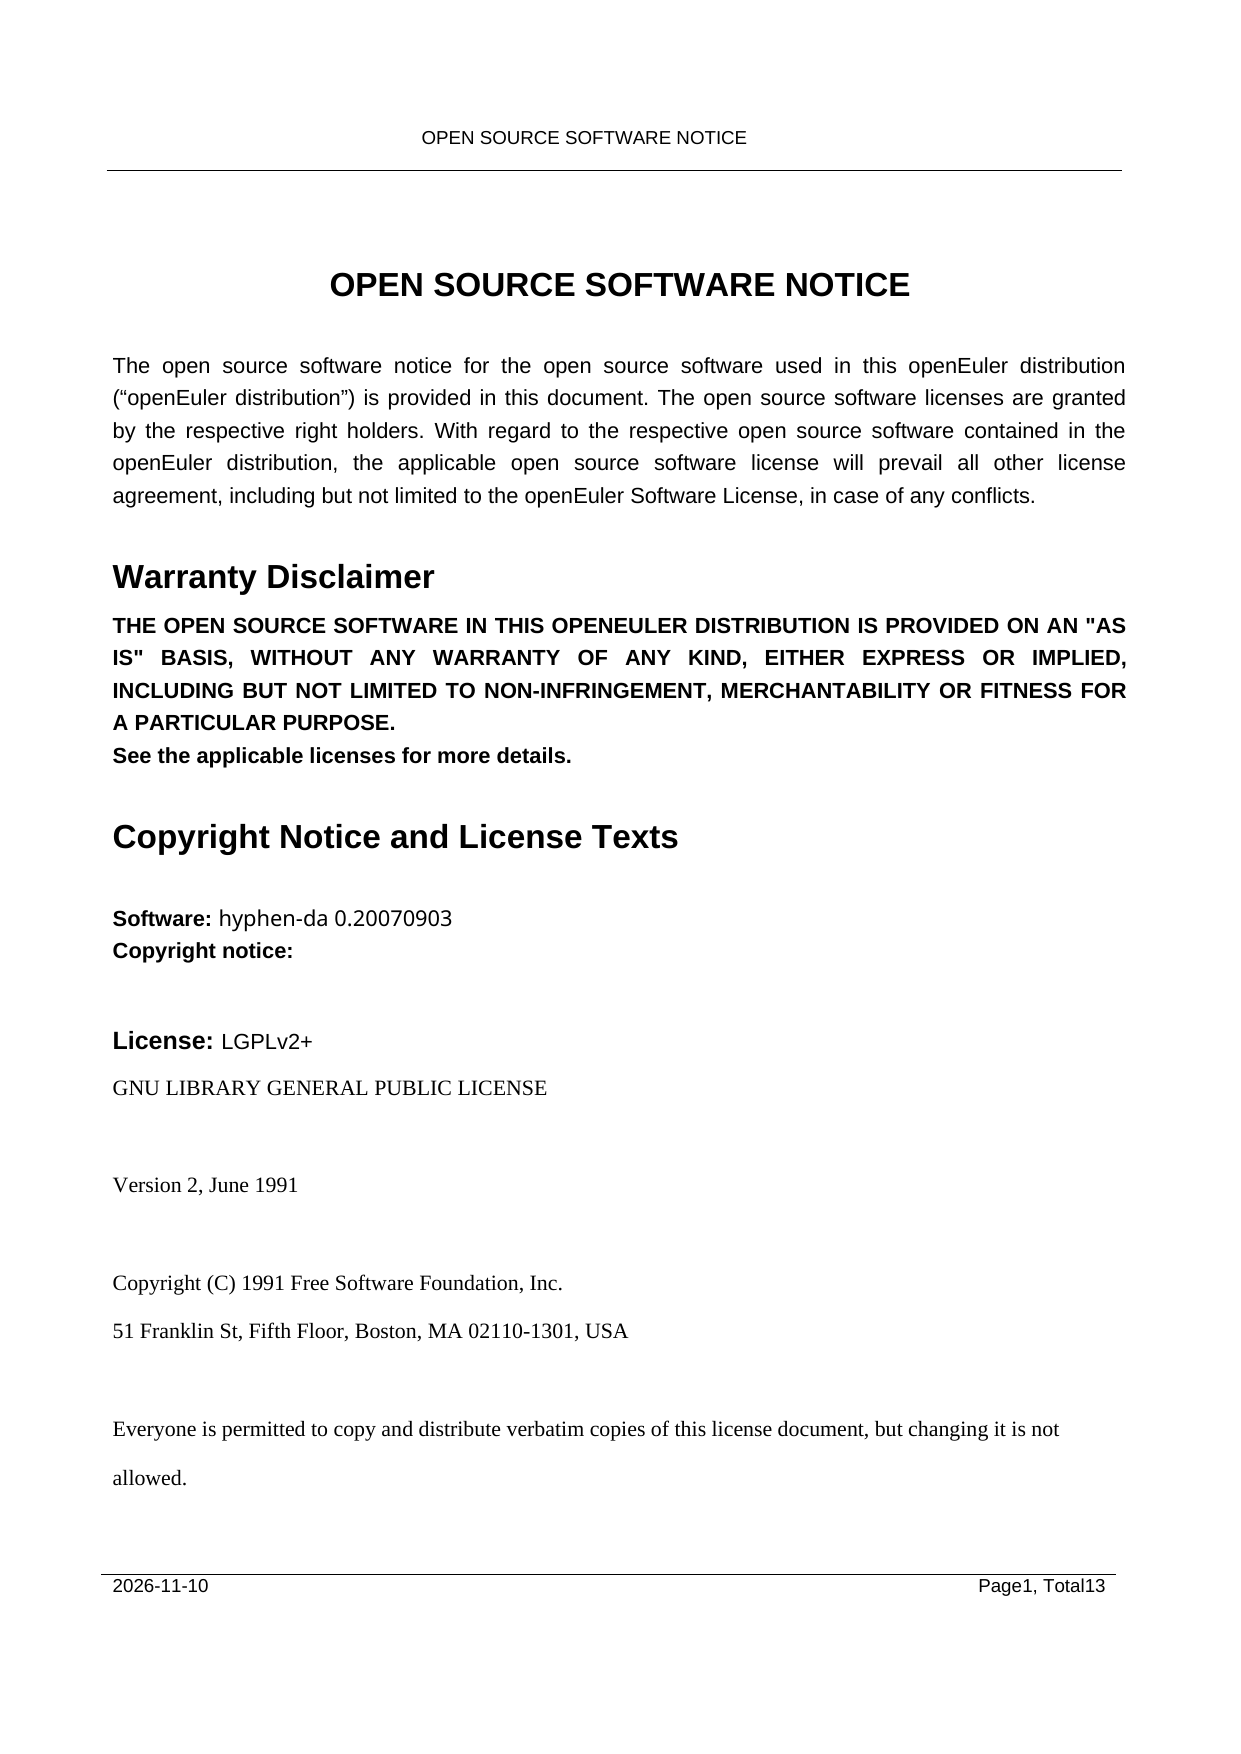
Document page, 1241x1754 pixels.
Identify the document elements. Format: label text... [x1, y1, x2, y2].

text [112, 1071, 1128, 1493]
text License: LGPLv2+ [112, 1024, 1128, 1057]
text The open source software notice for the open source software used in this openEuler distribution (“openEuler distribution”) is provided in this document. The open source software licenses are granted by the respective right holders. With regard to the respective open source software contained in the openEuler distribution, the applicable open source software license will prevail all other license agreement, including but not limited to the openEuler Software License, in case of any conflicts. [112, 349, 1128, 511]
text OPEN SOURCE SOFTWARE NOTICE [112, 251, 1128, 316]
text Warranty Disclaimer [112, 544, 1128, 609]
text Software: hyphen-da 0.20070903 [112, 901, 1128, 934]
text THE OPEN SOURCE SOFTWARE IN THIS OPENEULER DISTRIBUTION IS PROVIDED ON AN "AS IS" BASIS, WITHOUT ANY WARRANTY OF ANY KIND, EITHER EXPRESS OR IMPLIED, INCLUDING BUT NOT LIMITED TO NON-INFRINGEMENT, MERCHANTABILITY OR FITNESS FOR A PARTICULAR PURPOSE. See the applicable licenses for more details. [112, 609, 1128, 771]
text Copyright Notice and License Texts [112, 804, 1128, 869]
text Copyright notice: [112, 934, 1128, 966]
